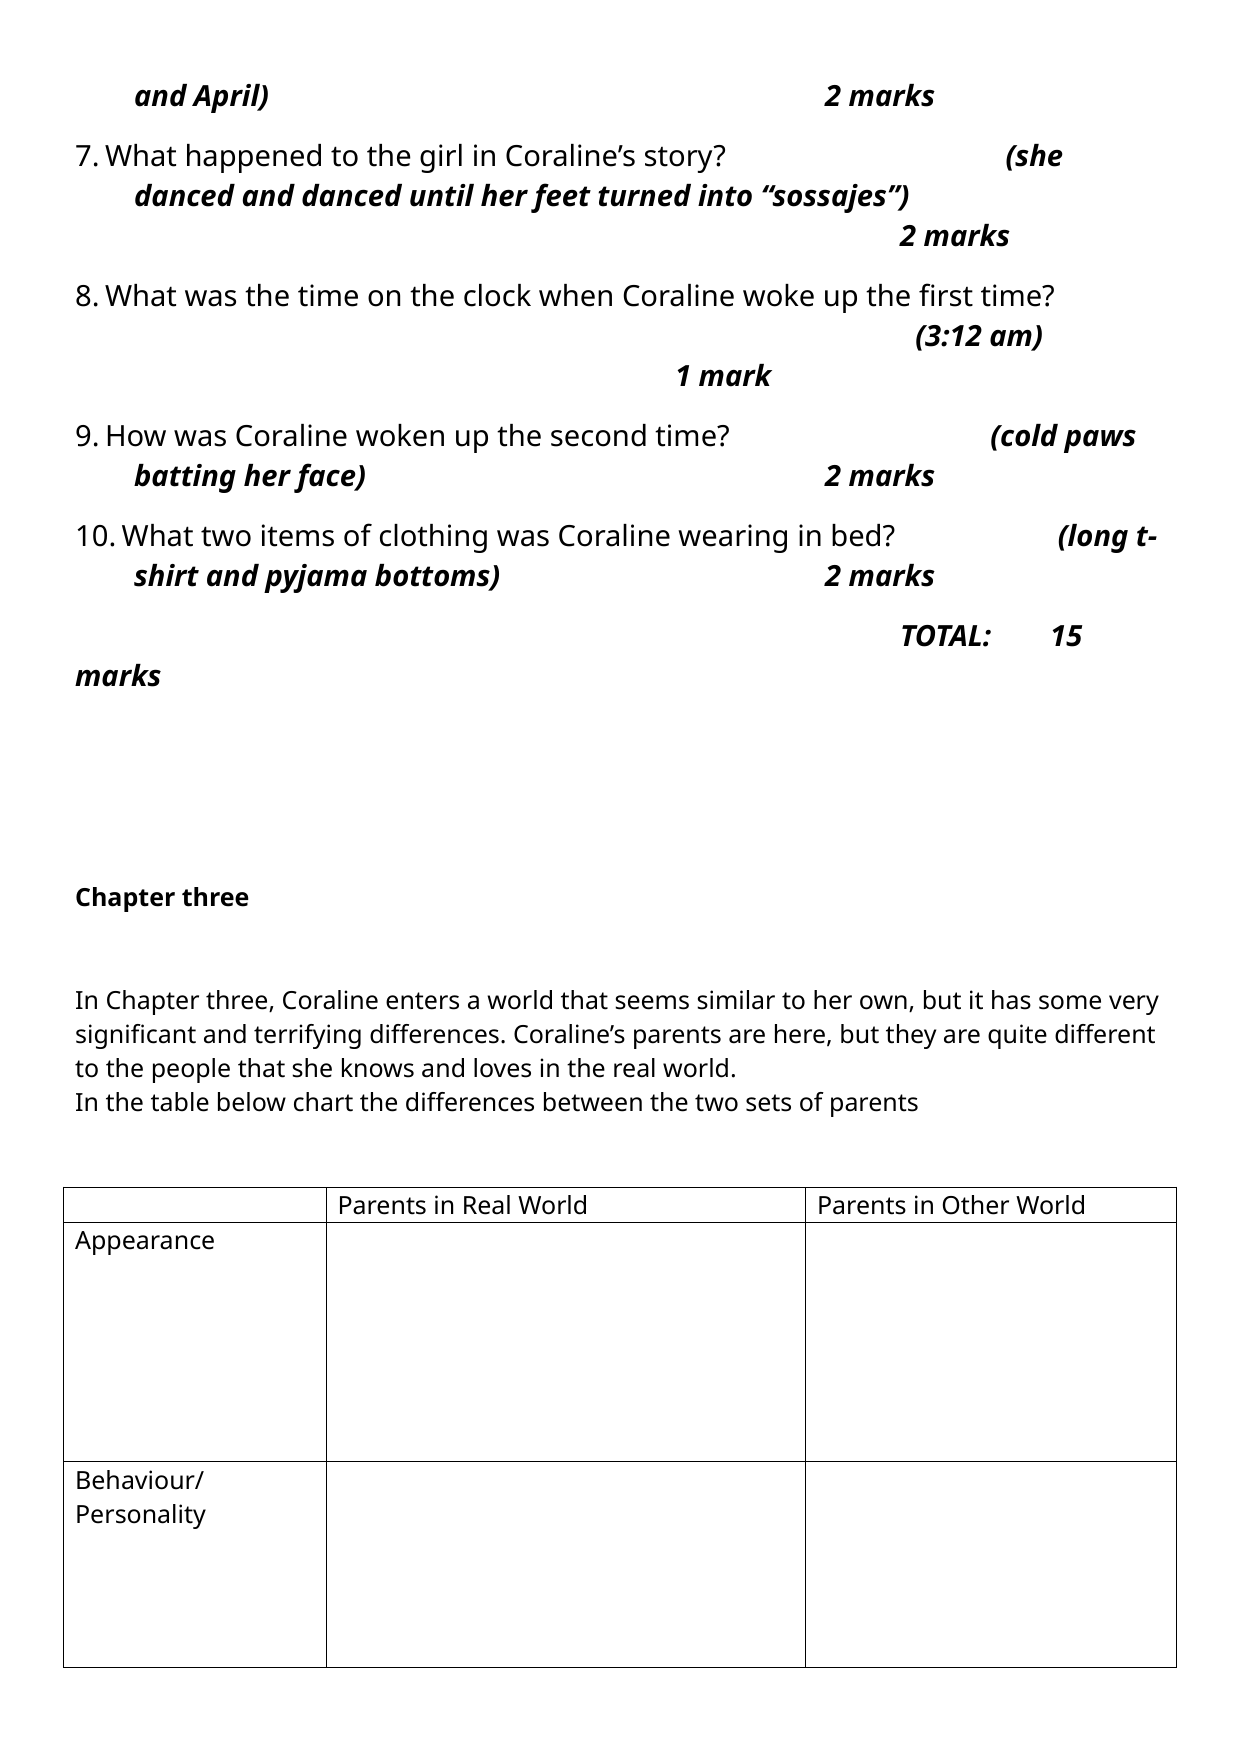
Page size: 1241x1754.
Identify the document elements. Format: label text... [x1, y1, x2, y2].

table_header Parents in Other World [806, 1188, 1176, 1222]
text Chapter three [75, 880, 1165, 914]
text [75, 75, 1165, 115]
table_cell [327, 1223, 805, 1461]
text 10. What two items of clothing was Coraline wearing in bed? (long t-shirt and pyjama bottoms) 2 marks [75, 516, 1165, 595]
table_cell [806, 1223, 1176, 1461]
text In Chapter three, Coraline enters a world that seems similar to her own, but it has some very significant and terrifying differences. Coraline’s parents are here, but they are quite different to the people that she knows and loves in the real world. [75, 982, 1165, 1084]
text 7. What happened to the girl in Coraline’s story? (she danced and danced until her feet turned into “sossajes”) 2 marks [75, 136, 1165, 254]
text TOTAL: 15 marks [75, 616, 1165, 695]
text 9. How was Coraline woken up the second time? (cold paws batting her face) 2 marks [75, 415, 1165, 495]
table_header [64, 1188, 326, 1222]
text In the table below chart the differences between the two sets of parents [75, 1084, 1165, 1118]
table_header Parents in Real World [327, 1188, 805, 1222]
table_cell [327, 1462, 805, 1667]
table_cell [806, 1462, 1176, 1667]
table_cell Appearance [64, 1223, 326, 1461]
text 8. What was the time on the clock when Coraline woke up the first time? (3:12 am) 1 mark [75, 275, 1165, 394]
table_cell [64, 1462, 326, 1667]
